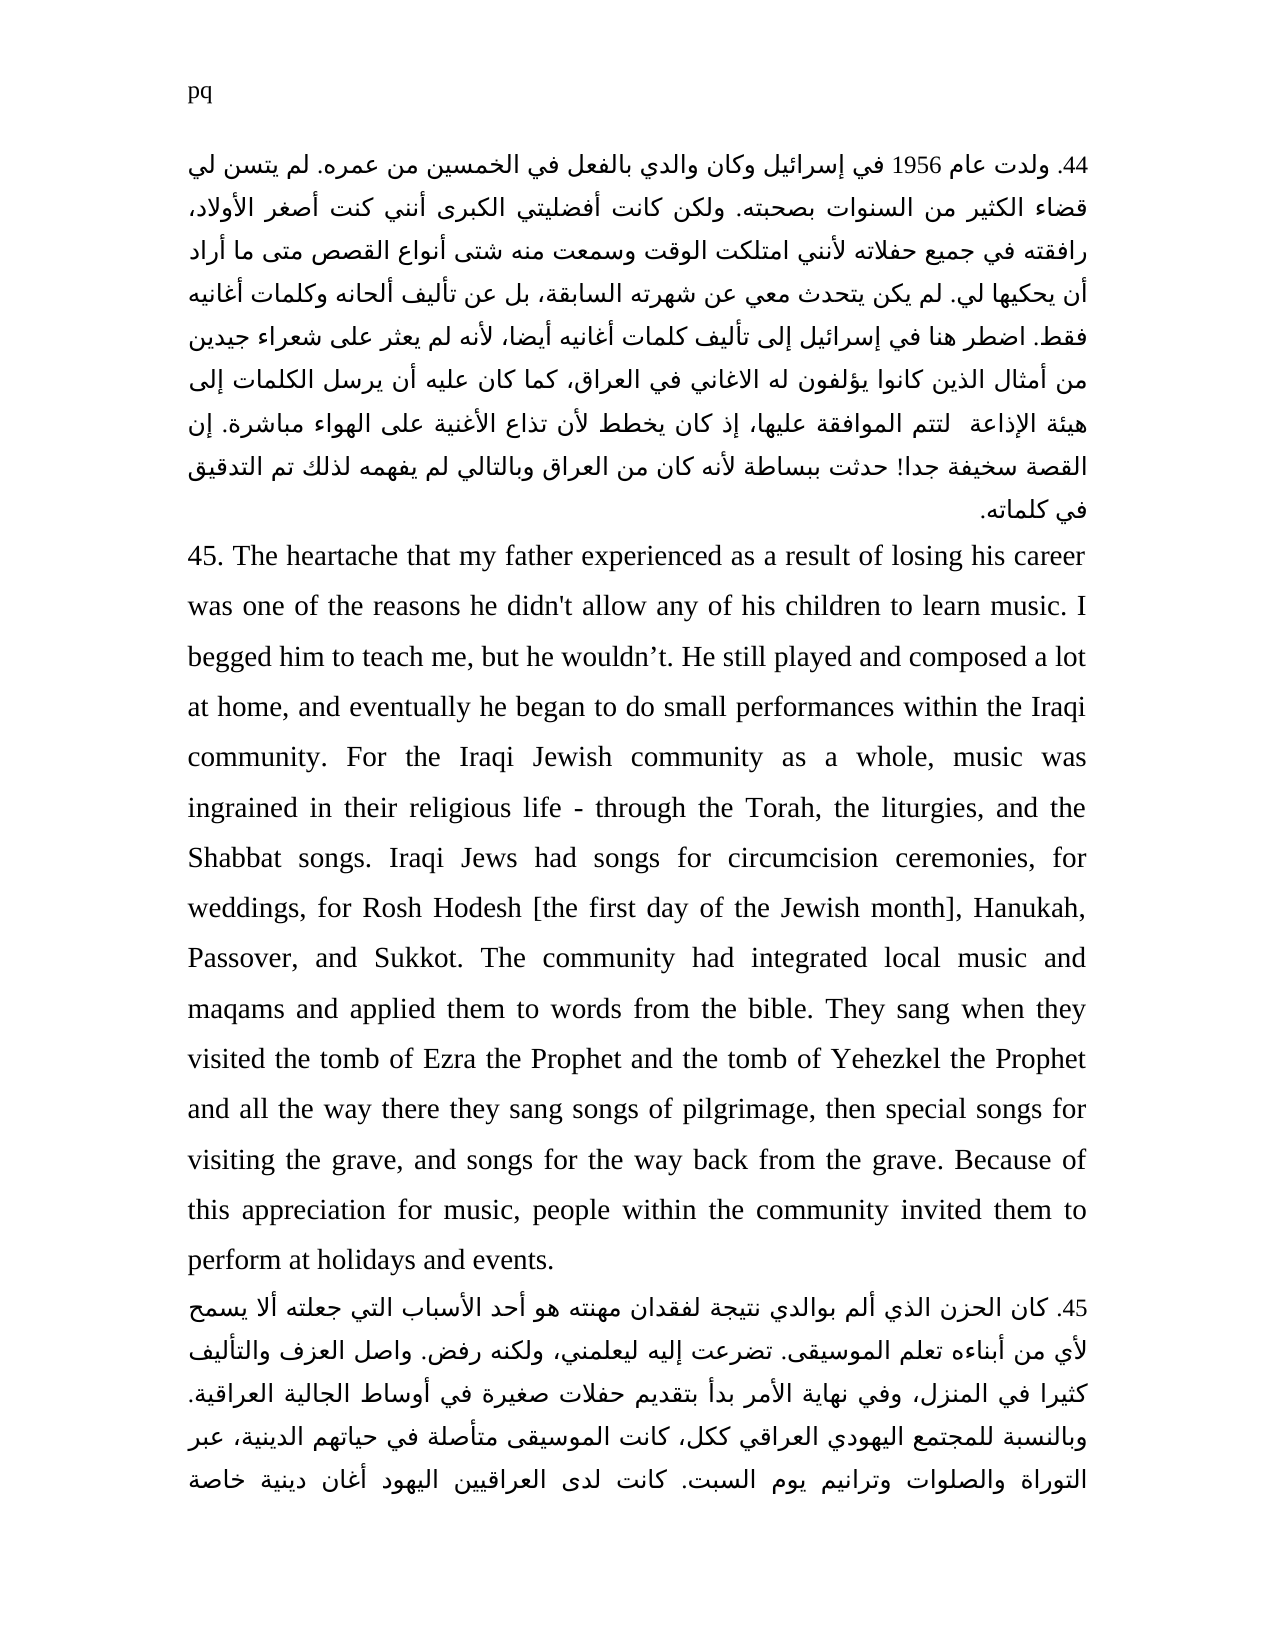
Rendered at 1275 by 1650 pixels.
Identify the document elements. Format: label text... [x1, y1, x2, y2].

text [187, 1293, 1087, 1494]
subtitle 44. ولدت عام 1956 في إسرائيل وكان والدي بالفعل في الخمسين من عمره. لم يتسن لي قضاء الكثير من السنوات بصحبته. ولكن كانت أفضليتي الكبرى أنني كنت أصغر الأولاد، رافقته في جميع حفلاته لأنني امتلكت الوقت وسمعت منه شتى أنواع القصص متى ما أراد أن يحكيها لي. لم يكن يتحدث معي عن شهرته السابقة، بل عن تأليف ألحانه وكلمات أغانيه فقط. اضطر هنا في إسرائيل إلى تأليف كلمات أغانيه أيضا، لأنه لم يعثر على شعراء جيدين من أمثال الذين كانوا يؤلفون له الاغاني في العراق، كما كان عليه أن يرسل الكلمات إلى هيئة الإذاعة لتتم الموافقة عليها، إذ كان يخطط لأن تذاع الأغنية على الهواء مباشرة. إن القصة سخيفة جدا! حدثت ببساطة لأنه كان من العراق وبالتالي لم يفهمه لذلك تم التدقيق في كلماته. [187, 150, 1088, 524]
text 45. The heartache that my father experienced as a result of losing his career was one of the reasons he didn't allow any of his children to learn music. I begged him to teach me, but he wouldn’t. He still played and composed a lot at home, and eventually he began to do small performances within the Iraqi community. For the Iraqi Jewish community as a whole, music was ingrained in their religious life - through the Torah, the liturgies, and the Shabbat songs. Iraqi Jews had songs for circumcision ceremonies, for weddings, for Rosh Hodesh [the first day of the Jewish month], Hanukah, Passover, and Sukkot. The community had integrated local music and maqams and applied them to words from the bible. They sang when they visited the tomb of Ezra the Prophet and the tomb of Yehezkel the Prophet and all the way there they sang songs of pilgrimage, then special songs for visiting the grave, and songs for the way back from the grave. Because of this appreciation for music, people within the community invited them to perform at holidays and events. [187, 538, 1087, 1276]
